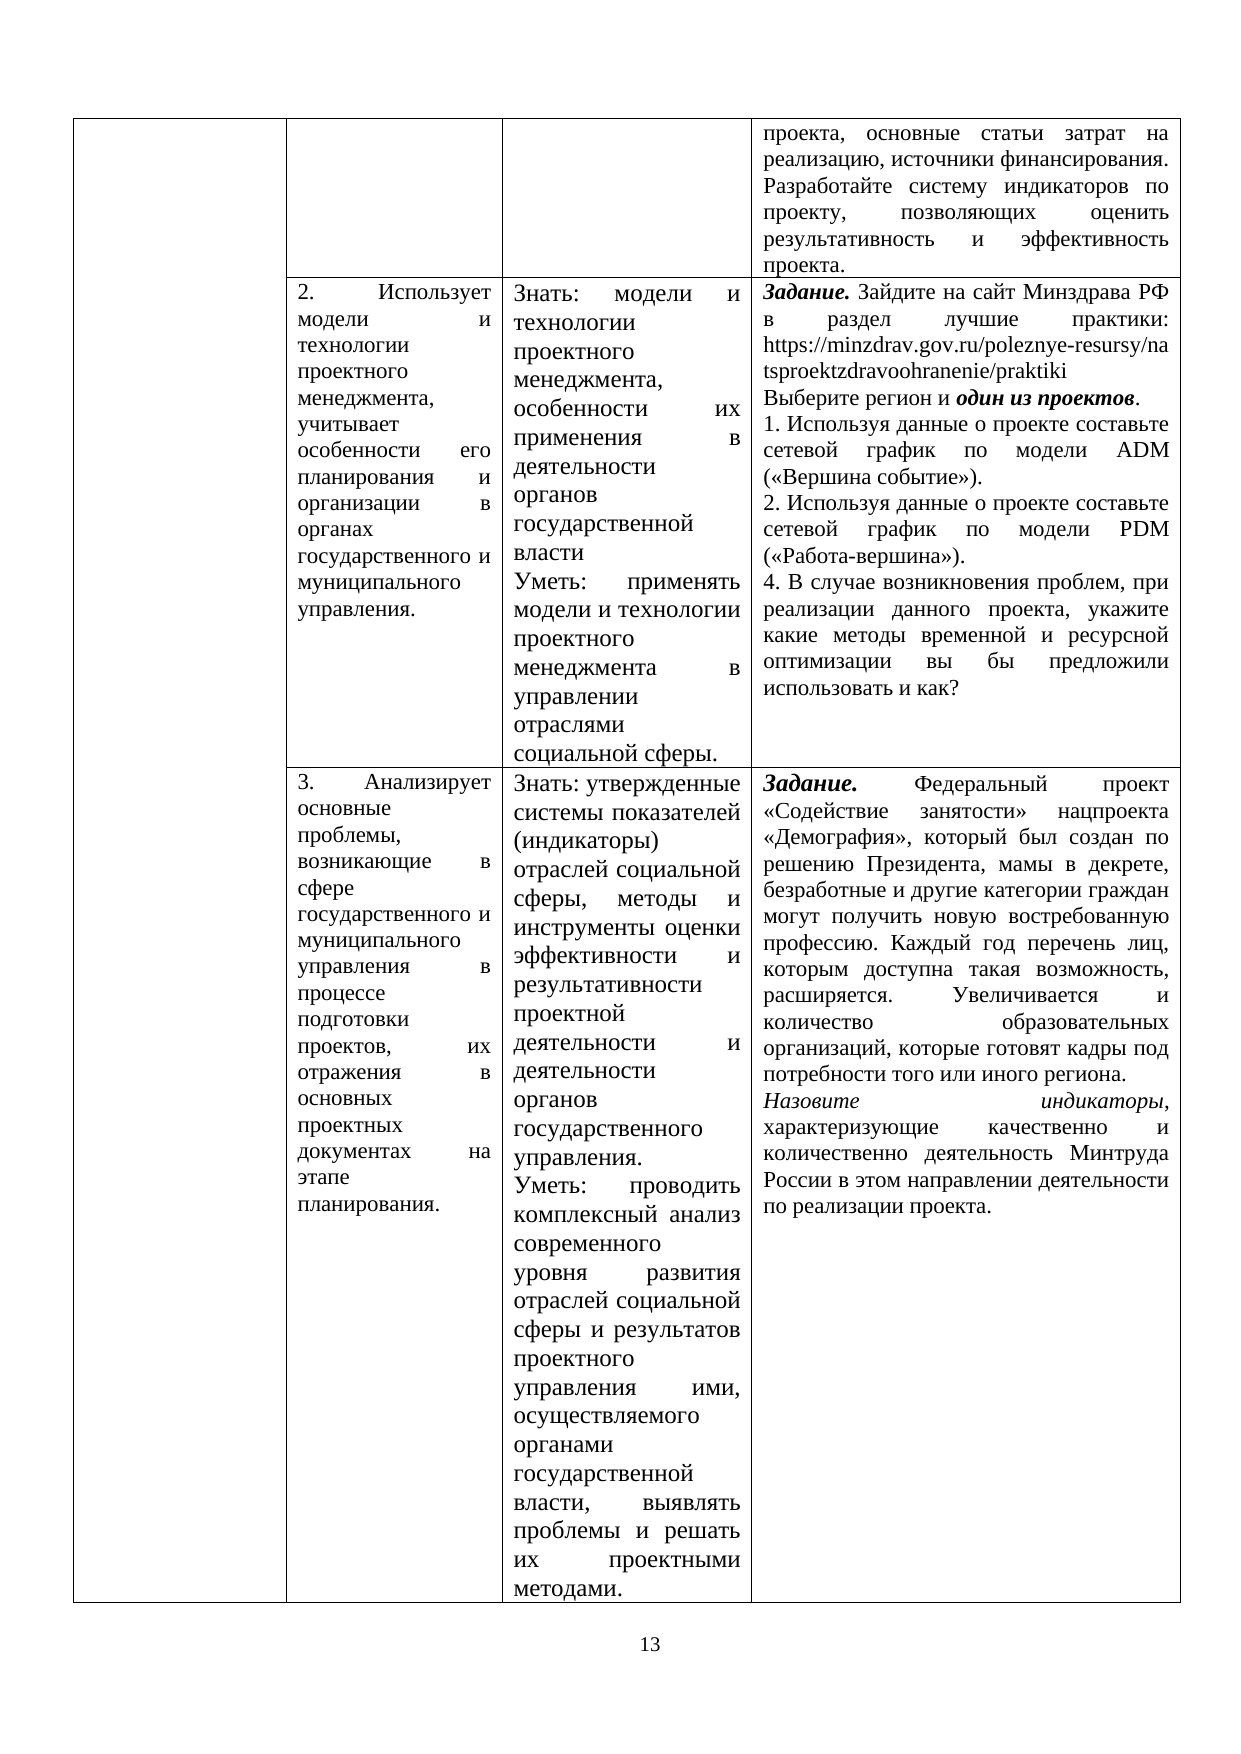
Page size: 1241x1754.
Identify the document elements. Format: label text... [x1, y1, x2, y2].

table_cell Задание. Федеральный проект «Содействие занятости» нацпроекта «Демография», который был создан по решению Президента, мамы в декрете, безработные и другие категории граждан могут получить новую востребованную профессию. Каждый год перечень лиц, которым доступна такая возможность, расширяется. Увеличивается и количество образовательных организаций, которые готовят кадры под потребности того или иного региона. Назовите индикаторы, характеризующие качественно и количественно деятельность Минтруда России в этом направлении деятельности по реализации проекта. [752, 768, 1180, 1602]
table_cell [503, 119, 751, 277]
table_cell Знать: утвержденные системы показателей (индикаторы) отраслей социальной сферы, методы и инструменты оценки эффективности и результативности проектной деятельности и деятельности органов государственного управления. Уметь: проводить комплексный анализ современного уровня развития отраслей социальной сферы и результатов проектного управления ими, осуществляемого органами государственной власти, выявлять проблемы и решать их проектными методами. [503, 768, 751, 1602]
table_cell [287, 119, 502, 277]
table_cell 3. Анализирует основные проблемы, возникающие в сфере государственного и муниципального управления в процессе подготовки проектов, их отражения в основных проектных документах на этапе планирования. [287, 768, 502, 1602]
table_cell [74, 119, 286, 1602]
table_cell 2. Использует модели и технологии проектного менеджмента, учитывает особенности его планирования и организации в органах государственного и муниципального управления. [287, 278, 502, 767]
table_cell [752, 119, 1180, 277]
table_cell Задание. Зайдите на сайт Минздрава РФ в раздел лучшие практики: https://minzdrav.gov.ru/poleznye-resursy/natsproektzdravoohranenie/praktiki Выберите регион и один из проектов. 1. Используя данные о проекте составьте сетевой график по модели ADM («Вершина событие»). 2. Используя данные о проекте составьте сетевой график по модели PDM («Работа-вершина»). 4. В случае возникновения проблем, при реализации данного проекта, укажите какие методы временной и ресурсной оптимизации вы бы предложили использовать и как? [752, 278, 1180, 767]
table_cell Знать: модели и технологии проектного менеджмента, особенности их применения в деятельности органов государственной власти Уметь: применять модели и технологии проектного менеджмента в управлении отраслями социальной сферы. [503, 278, 751, 767]
